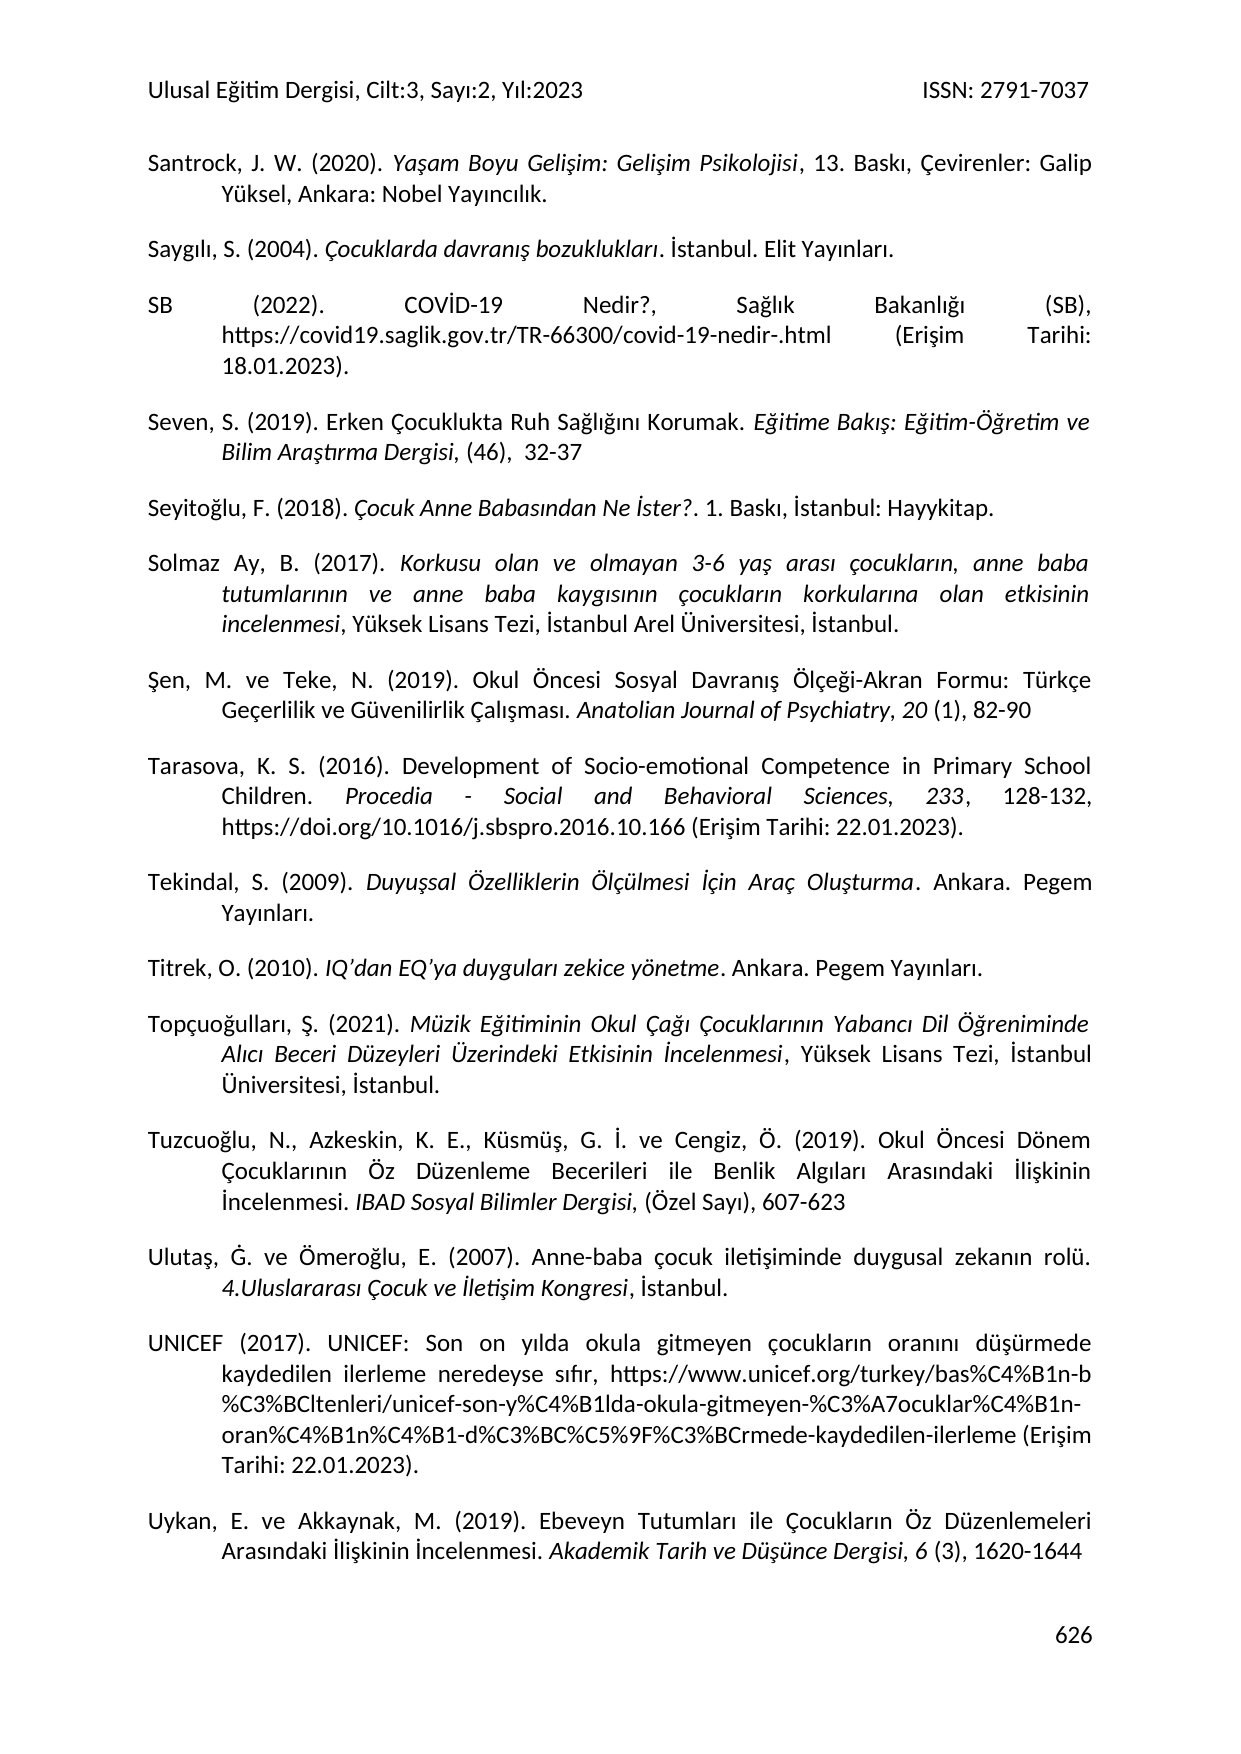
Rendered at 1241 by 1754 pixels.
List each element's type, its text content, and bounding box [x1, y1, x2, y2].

text Topçuoğulları, Ş. (2021). Müzik Eğitiminin Okul Çağı Çocuklarının Yabancı Dil Öğreniminde Alıcı Beceri Düzeyleri Üzerindeki Etkisinin İncelenmesi, Yüksek Lisans Tezi, İstanbul Üniversitesi, İstanbul. [148, 1008, 1093, 1099]
text Saygılı, S. (2004). Çocuklarda davranış bozuklukları. İstanbul. Elit Yayınları. [148, 234, 1093, 264]
text Titrek, O. (2010). IQ’dan EQ’ya duyguları zekice yönetme. Ankara. Pegem Yayınları. [148, 952, 1093, 983]
text Solmaz Ay, B. (2017). Korkusu olan ve olmayan 3-6 yaş arası çocukların, anne baba tutumlarının ve anne baba kaygısının çocukların korkularına olan etkisinin incelenmesi, Yüksek Lisans Tezi, İstanbul Arel Üniversitesi, İstanbul. [148, 547, 1093, 639]
text Tarasova, K. S. (2016). Development of Socio-emotional Competence in Primary School Children. Procedia - Social and Behavioral Sciences, 233, 128-132, https://doi.org/10.1016/j.sbspro.2016.10.166 (Erişim Tarihi: 22.01.2023). [148, 750, 1093, 841]
text Seyitoğlu, F. (2018). Çocuk Anne Babasından Ne İster?. 1. Baskı, İstanbul: Hayykitap. [148, 492, 1093, 522]
text Tuzcuoğlu, N., Azkeskin, K. E., Küsmüş, G. İ. ve Cengiz, Ö. (2019). Okul Öncesi Dönem Çocuklarının Öz Düzenleme Becerileri ile Benlik Algıları Arasındaki İlişkinin İncelenmesi. IBAD Sosyal Bilimler Dergisi, (Özel Sayı), 607-623 [148, 1124, 1093, 1216]
text Tekindal, S. (2009). Duyuşsal Özelliklerin Ölçülmesi İçin Araç Oluşturma. Ankara. Pegem Yayınları. [148, 866, 1093, 927]
text UNICEF (2017). UNICEF: Son on yılda okula gitmeyen çocukların oranını düşürmede kaydedilen ilerleme neredeyse sıfır, https://www.unicef.org/turkey/bas%C4%B1n-b%C3%BCltenleri/unicef-son-y%C4%B1lda-okula-gitmeyen-%C3%A7ocuklar%C4%B1n-oran%C4%B1n%C4%B1-d%C3%BC%C5%9F%C3%BCrmede-kaydedilen-ilerleme (Erişim Tarihi: 22.01.2023). [148, 1327, 1093, 1480]
text Santrock, J. W. (2020). Yaşam Boyu Gelişim: Gelişim Psikolojisi, 13. Baskı, Çevirenler: Galip Yüksel, Ankara: Nobel Yayıncılık. [148, 148, 1093, 209]
text Ulutaş, Ġ. ve Ömeroğlu, E. (2007). Anne-baba çocuk iletişiminde duygusal zekanın rolü. 4.Uluslararası Çocuk ve İletişim Kongresi, İstanbul. [148, 1241, 1093, 1302]
text Uykan, E. ve Akkaynak, M. (2019). Ebeveyn Tutumları ile Çocukların Öz Düzenlemeleri Arasındaki İlişkinin İncelenmesi. Akademik Tarih ve Düşünce Dergisi, 6 (3), 1620-1644 [148, 1505, 1093, 1566]
text Şen, M. ve Teke, N. (2019). Okul Öncesi Sosyal Davranış Ölçeği-Akran Formu: Türkçe Geçerlilik ve Güvenilirlik Çalışması. Anatolian Journal of Psychiatry, 20 (1), 82-90 [148, 664, 1093, 725]
text SB (2022). COVİD-19 Nedir?, Sağlık Bakanlığı (SB), https://covid19.saglik.gov.tr/TR-66300/covid-19-nedir-.html (Erişim Tarihi: 18.01.2023). [148, 289, 1093, 381]
text Seven, S. (2019). Erken Çocuklukta Ruh Sağlığını Korumak. Eğitime Bakış: Eğitim-Öğretim ve Bilim Araştırma Dergisi, (46), 32-37 [148, 406, 1093, 467]
